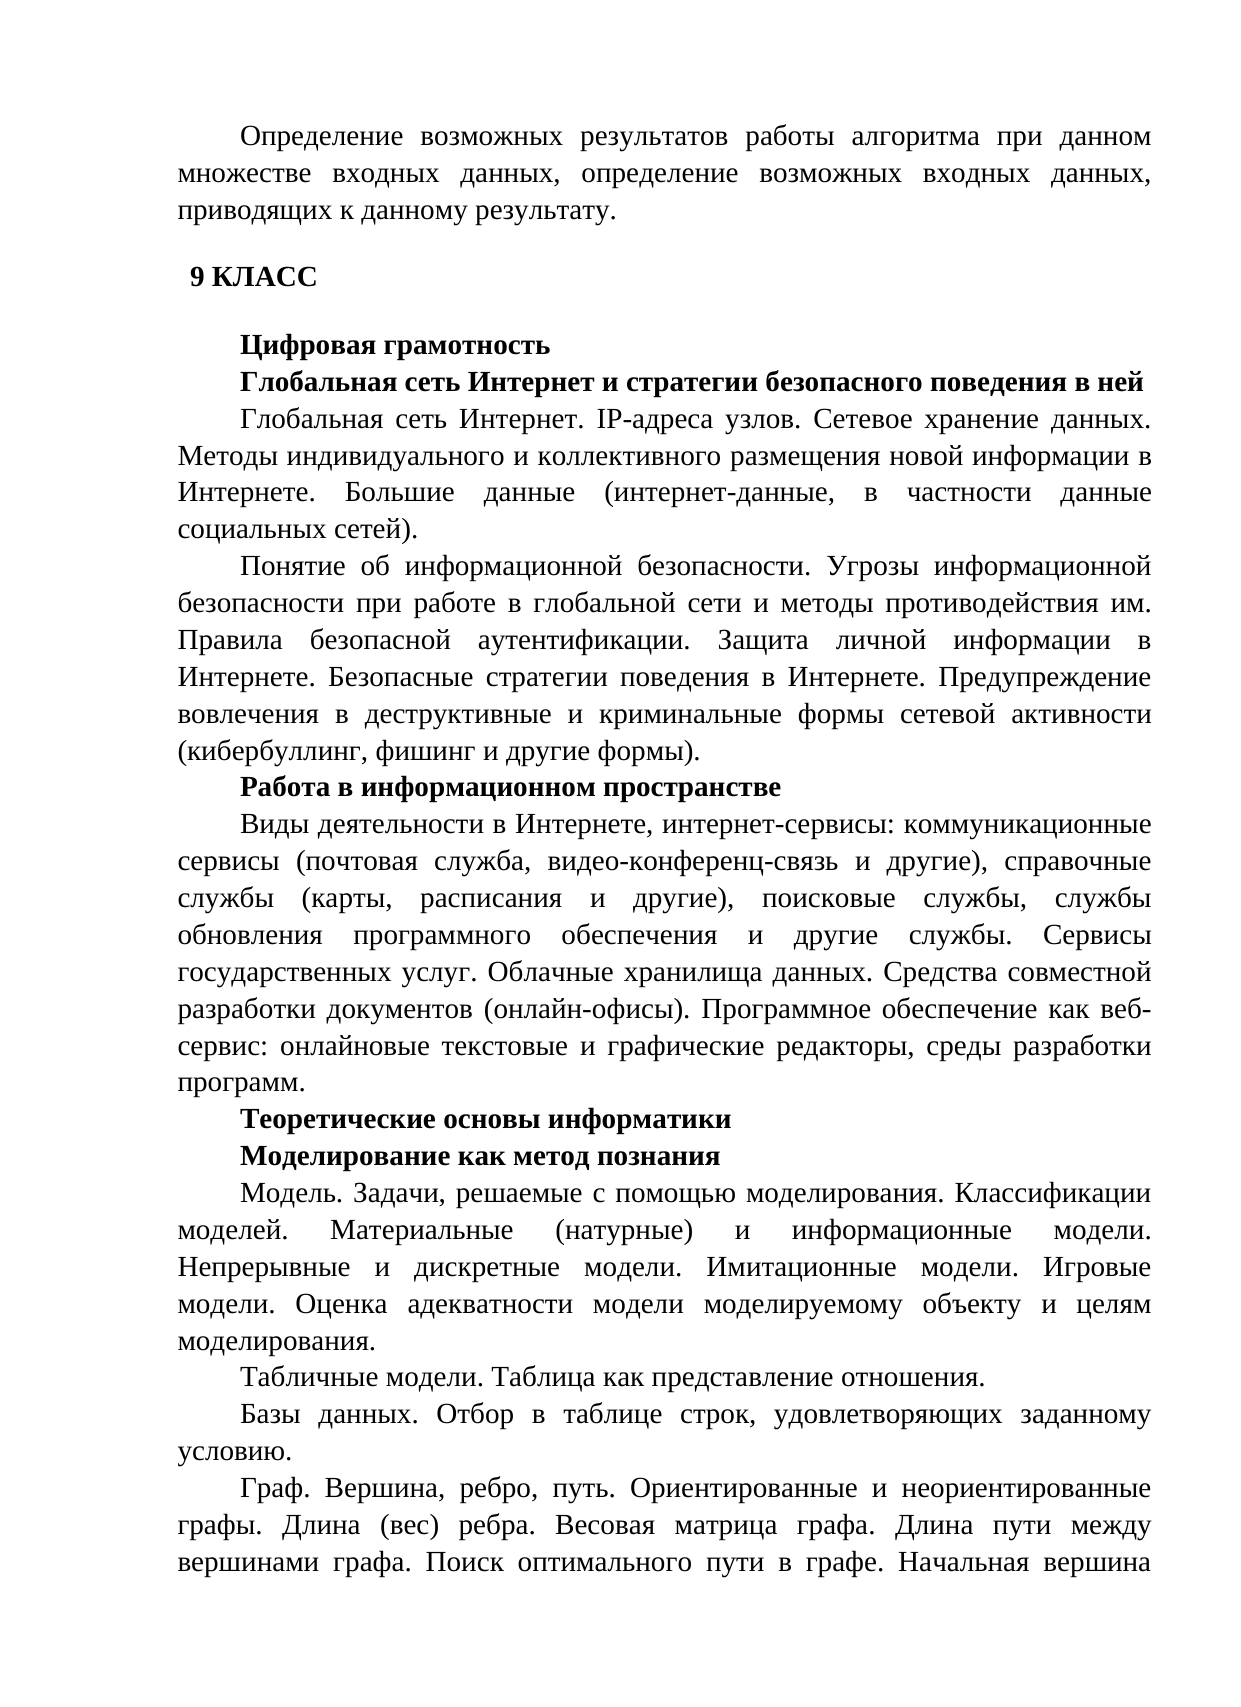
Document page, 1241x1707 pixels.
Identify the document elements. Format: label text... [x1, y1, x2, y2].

text Теоретические основы информатики [177, 1101, 1152, 1135]
text Глобальная сеть Интернет и стратегии безопасного поведения в ней [177, 364, 1152, 397]
text Модель. Задачи, решаемые с помощью моделирования. Классификации моделей. Материальные (натурные) и информационные модели. Непрерывные и дискретные модели. Имитационные модели. Игровые модели. Оценка адекватности модели моделируемому объекту и целям моделирования. [177, 1175, 1152, 1356]
text Понятие об информационной безопасности. Угрозы информационной безопасности при работе в глобальной сети и методы противодействия им. Правила безопасной аутентификации. Защита личной информации в Интернете. Безопасные стратегии поведения в Интернете. Предупреждение вовлечения в деструктивные и криминальные формы сетевой активности (кибербуллинг, фишинг и другие формы). [177, 548, 1152, 766]
text 9 КЛАСС [190, 259, 1152, 293]
text Моделирование как метод познания [177, 1138, 1152, 1172]
text Цифровая грамотность [177, 327, 1152, 361]
text Табличные модели. Таблица как представление отношения. [177, 1359, 1152, 1393]
text Глобальная сеть Интернет. IP-адреса узлов. Сетевое хранение данных. Методы индивидуального и коллективного размещения новой информации в Интернете. Большие данные (интернет-данные, в частности данные социальных сетей). [177, 401, 1152, 545]
text Виды деятельности в Интернете, интернет-сервисы: коммуникационные сервисы (почтовая служба, видео-конференц-связь и другие), справочные службы (карты, расписания и другие), поисковые службы, службы обновления программного обеспечения и другие службы. Сервисы государственных услуг. Облачные хранилища данных. Средства совместной разработки документов (онлайн-офисы). Программное обеспечение как веб-сервис: онлайновые текстовые и графические редакторы, среды разработки программ. [177, 806, 1152, 1098]
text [177, 1470, 1152, 1577]
text Базы данных. Отбор в таблице строк, удовлетворяющих заданному условию. [177, 1396, 1152, 1467]
text Определение возможных результатов работы алгоритма при данном множестве входных данных, определение возможных входных данных, приводящих к данному результату. [177, 118, 1152, 225]
text Работа в информационном пространстве [177, 769, 1152, 803]
